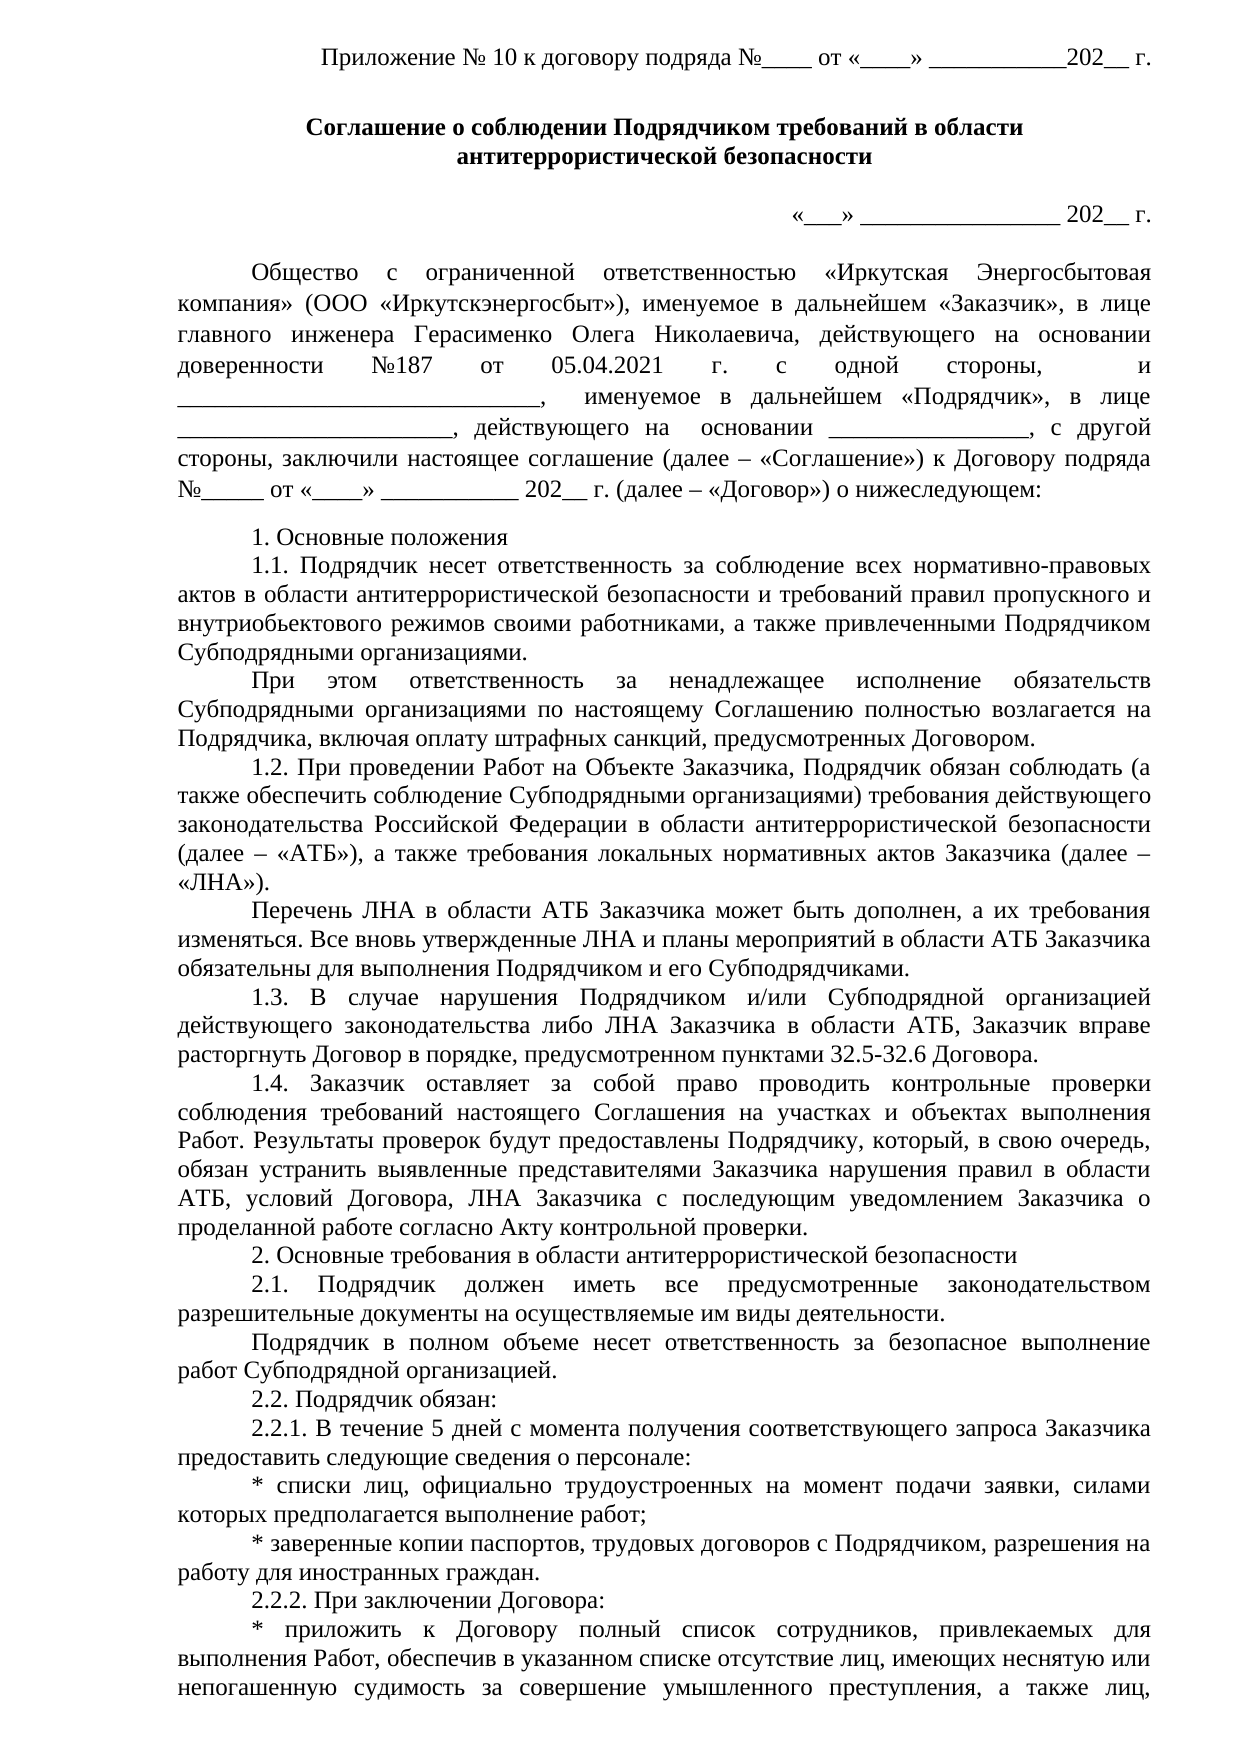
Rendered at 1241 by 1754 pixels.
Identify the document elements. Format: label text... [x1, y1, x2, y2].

list Соглашение о соблюдении Подрядчиком требований в области антитеррористической безопасности [177, 112, 1152, 169]
text * списки лиц, официально трудоустроенных на момент подачи заявки, силами которых предполагается выполнение работ; [177, 1470, 1152, 1528]
text 1.4. Заказчик оставляет за собой право проводить контрольные проверки соблюдения требований настоящего Соглашения на участках и объектах выполнения Работ. Результаты проверок будут предоставлены Подрядчику, который, в свою очередь, обязан устранить выявленные представителями Заказчика нарушения правил в области АТБ, условий Договора, ЛНА Заказчика с последующим уведомлением Заказчика о проделанной работе согласно Акту контрольной проверки. [177, 1068, 1152, 1240]
text * заверенные копии паспортов, трудовых договоров с Подрядчиком, разрешения на работу для иностранных граждан. [177, 1528, 1152, 1585]
text «___» ________________ 202__ г. [177, 199, 1152, 227]
text 2. Основные требования в области антитеррористической безопасности [177, 1240, 1152, 1269]
text Перечень ЛНА в области АТБ Заказчика может быть дополнен, а их требования изменяться. Все вновь утвержденные ЛНА и планы мероприятий в области АТБ Заказчика обязательны для выполнения Подрядчиком и его Субподрядчиками. [177, 895, 1152, 982]
text 2.2.2. При заключении Договора: [177, 1585, 1152, 1614]
text 1.2. При проведении Работ на Объекте Заказчика, Подрядчик обязан соблюдать (а также обеспечить соблюдение Субподрядными организациями) требования действующего законодательства Российской Федерации в области антитеррористической безопасности (далее – «АТБ»), а также требования локальных нормативных актов Заказчика (далее – «ЛНА»). [177, 752, 1152, 895]
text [177, 1614, 1152, 1700]
text 2.2.1. В течение 5 дней с момента получения соответствующего запроса Заказчика предоставить следующие сведения о персонале: [177, 1413, 1152, 1470]
text 1. Основные положения [177, 522, 1152, 550]
text При этом ответственность за ненадлежащее исполнение обязательств Субподрядными организациями по настоящему Соглашению полностью возлагается на Подрядчика, включая оплату штрафных санкций, предусмотренных Договором. [177, 665, 1152, 752]
text Подрядчик в полном объеме несет ответственность за безопасное выполнение работ Субподрядной организацией. [177, 1327, 1152, 1384]
list Приложение № 10 к договору подряда №____ от «____» ___________202__ г. [177, 42, 1152, 99]
text 1.1. Подрядчик несет ответственность за соблюдение всех нормативно-правовых актов в области антитеррористической безопасности и требований правил пропускного и внутриобьектового режимов своими работниками, а также привлеченными Подрядчиком Субподрядными организациями. [177, 550, 1152, 665]
text 1.3. В случае нарушения Подрядчиком и/или Субподрядной организацией действующего законодательства либо ЛНА Заказчика в области АТБ, Заказчик вправе расторгнуть Договор в порядке, предусмотренном пунктами 32.5-32.6 Договора. [177, 982, 1152, 1068]
text 2.2. Подрядчик обязан: [177, 1384, 1152, 1413]
text Общество с ограниченной ответственностью «Иркутская Энергосбытовая компания» (ООО «Иркутскэнергосбыт»), именуемое в дальнейшем «Заказчик», в лице главного инженера Герасименко Олега Николаевича, действующего на основании доверенности №187 от 05.04.2021 г. с одной стороны, и _____________________________, именуемое в дальнейшем «Подрядчик», в лице ______________________, действующего на основании ________________, с другой стороны, заключили настоящее соглашение (далее – «Соглашение») к Договору подряда №_____ от «____» ___________ 202__ г. (далее – «Договор») о нижеследующем: [177, 257, 1152, 503]
text 2.1. Подрядчик должен иметь все предусмотренные законодательством разрешительные документы на осуществляемые им виды деятельности. [177, 1269, 1152, 1327]
